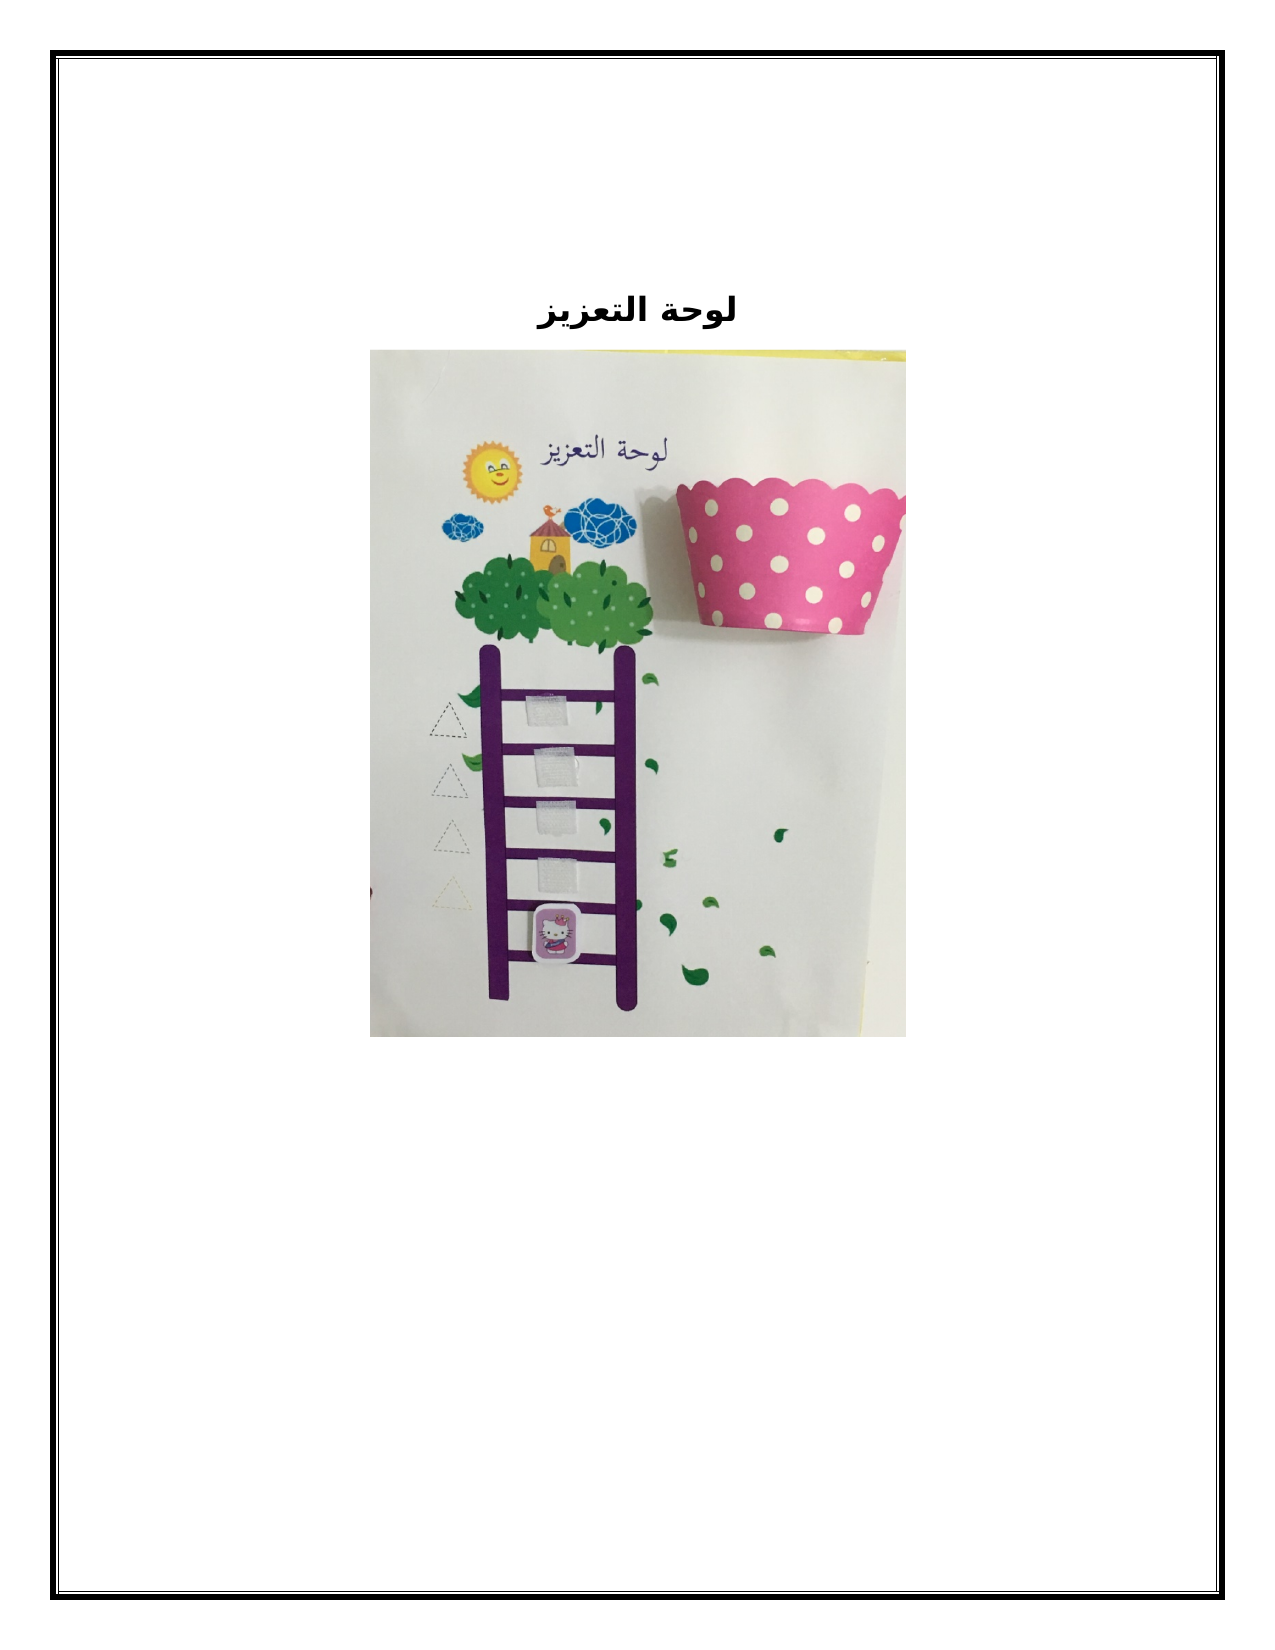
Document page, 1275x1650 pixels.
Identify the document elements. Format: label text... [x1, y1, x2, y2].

picture [370, 350, 906, 1036]
text لوحة التعزيز [150, 291, 1125, 329]
